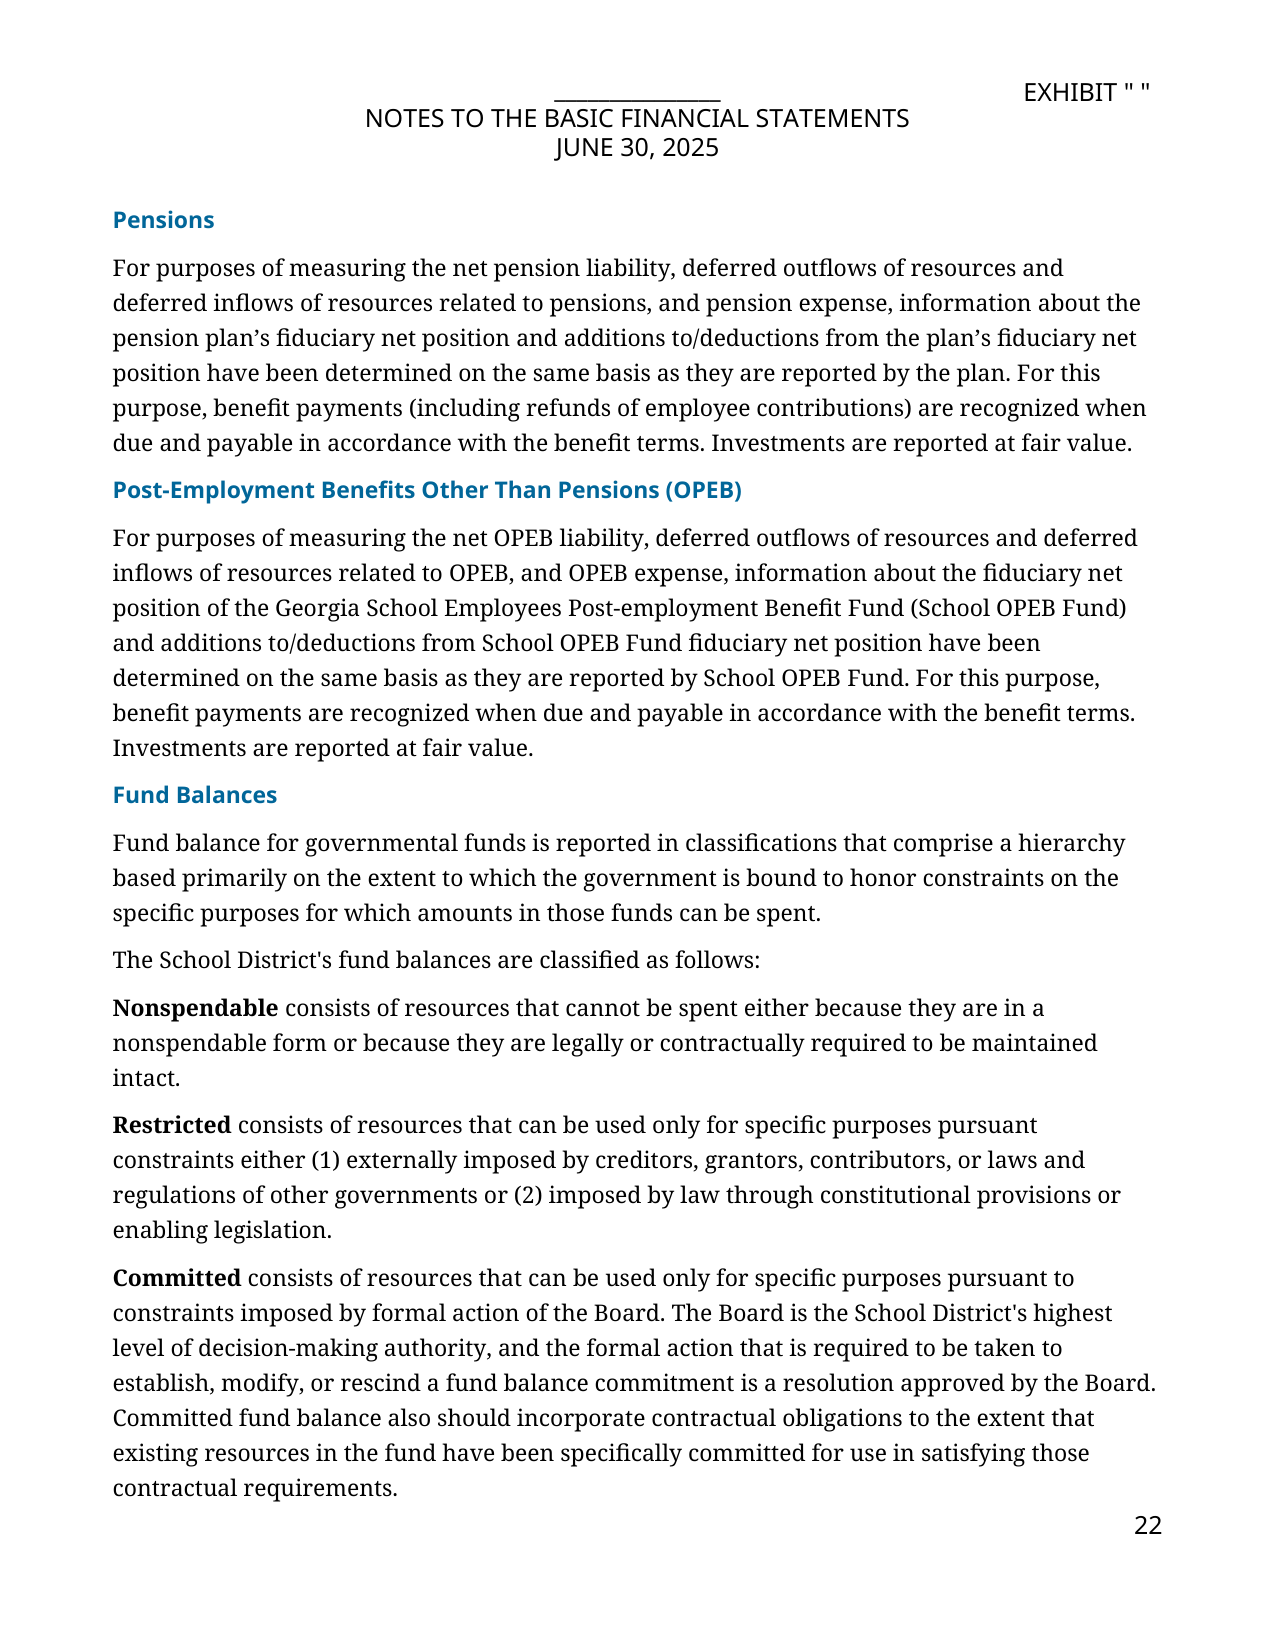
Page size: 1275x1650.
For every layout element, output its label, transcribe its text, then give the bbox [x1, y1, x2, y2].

text For purposes of measuring the net OPEB liability, deferred outflows of resources and deferred inflows of resources related to OPEB, and OPEB expense, information about the fiduciary net position of the Georgia School Employees Post-employment Benefit Fund (School OPEB Fund) and additions to/deductions from School OPEB Fund fiduciary net position have been determined on the same basis as they are reported by School OPEB Fund. For this purpose, benefit payments are recognized when due and payable in accordance with the benefit terms. Investments are reported at fair value. [112, 522, 1162, 763]
text The School District's fund balances are classified as follows: [112, 944, 1162, 975]
text Committed consists of resources that can be used only for specific purposes pursuant to constraints imposed by formal action of the Board. The Board is the School District's highest level of decision-making authority, and the formal action that is required to be taken to establish, modify, or rescind a fund balance commitment is a resolution approved by the Board. Committed fund balance also should incorporate contractual obligations to the extent that existing resources in the fund have been specifically committed for use in satisfying those contractual requirements. [112, 1262, 1162, 1503]
text Nonspendable consists of resources that cannot be spent either because they are in a nonspendable form or because they are legally or contractually required to be maintained intact. [112, 992, 1162, 1093]
text For purposes of measuring the net pension liability, deferred outflows of resources and deferred inflows of resources related to pensions, and pension expense, information about the pension plan’s fiduciary net position and additions to/deductions from the plan’s fiduciary net position have been determined on the same basis as they are reported by the plan. For this purpose, benefit payments (including refunds of employee contributions) are recognized when due and payable in accordance with the benefit terms. Investments are reported at fair value. [112, 252, 1162, 458]
text Fund balance for governmental funds is reported in classifications that comprise a hierarchy based primarily on the extent to which the government is bound to honor constraints on the specific purposes for which amounts in those funds can be spent. [112, 827, 1162, 928]
text Fund Balances [112, 779, 1162, 810]
text Pensions [112, 204, 1162, 235]
text Post-Employment Benefits Other Than Pensions (OPEB) [112, 474, 1162, 505]
text Restricted consists of resources that can be used only for specific purposes pursuant constraints either (1) externally imposed by creditors, grantors, contributors, or laws and regulations of other governments or (2) imposed by law through constitutional provisions or enabling legislation. [112, 1109, 1162, 1245]
